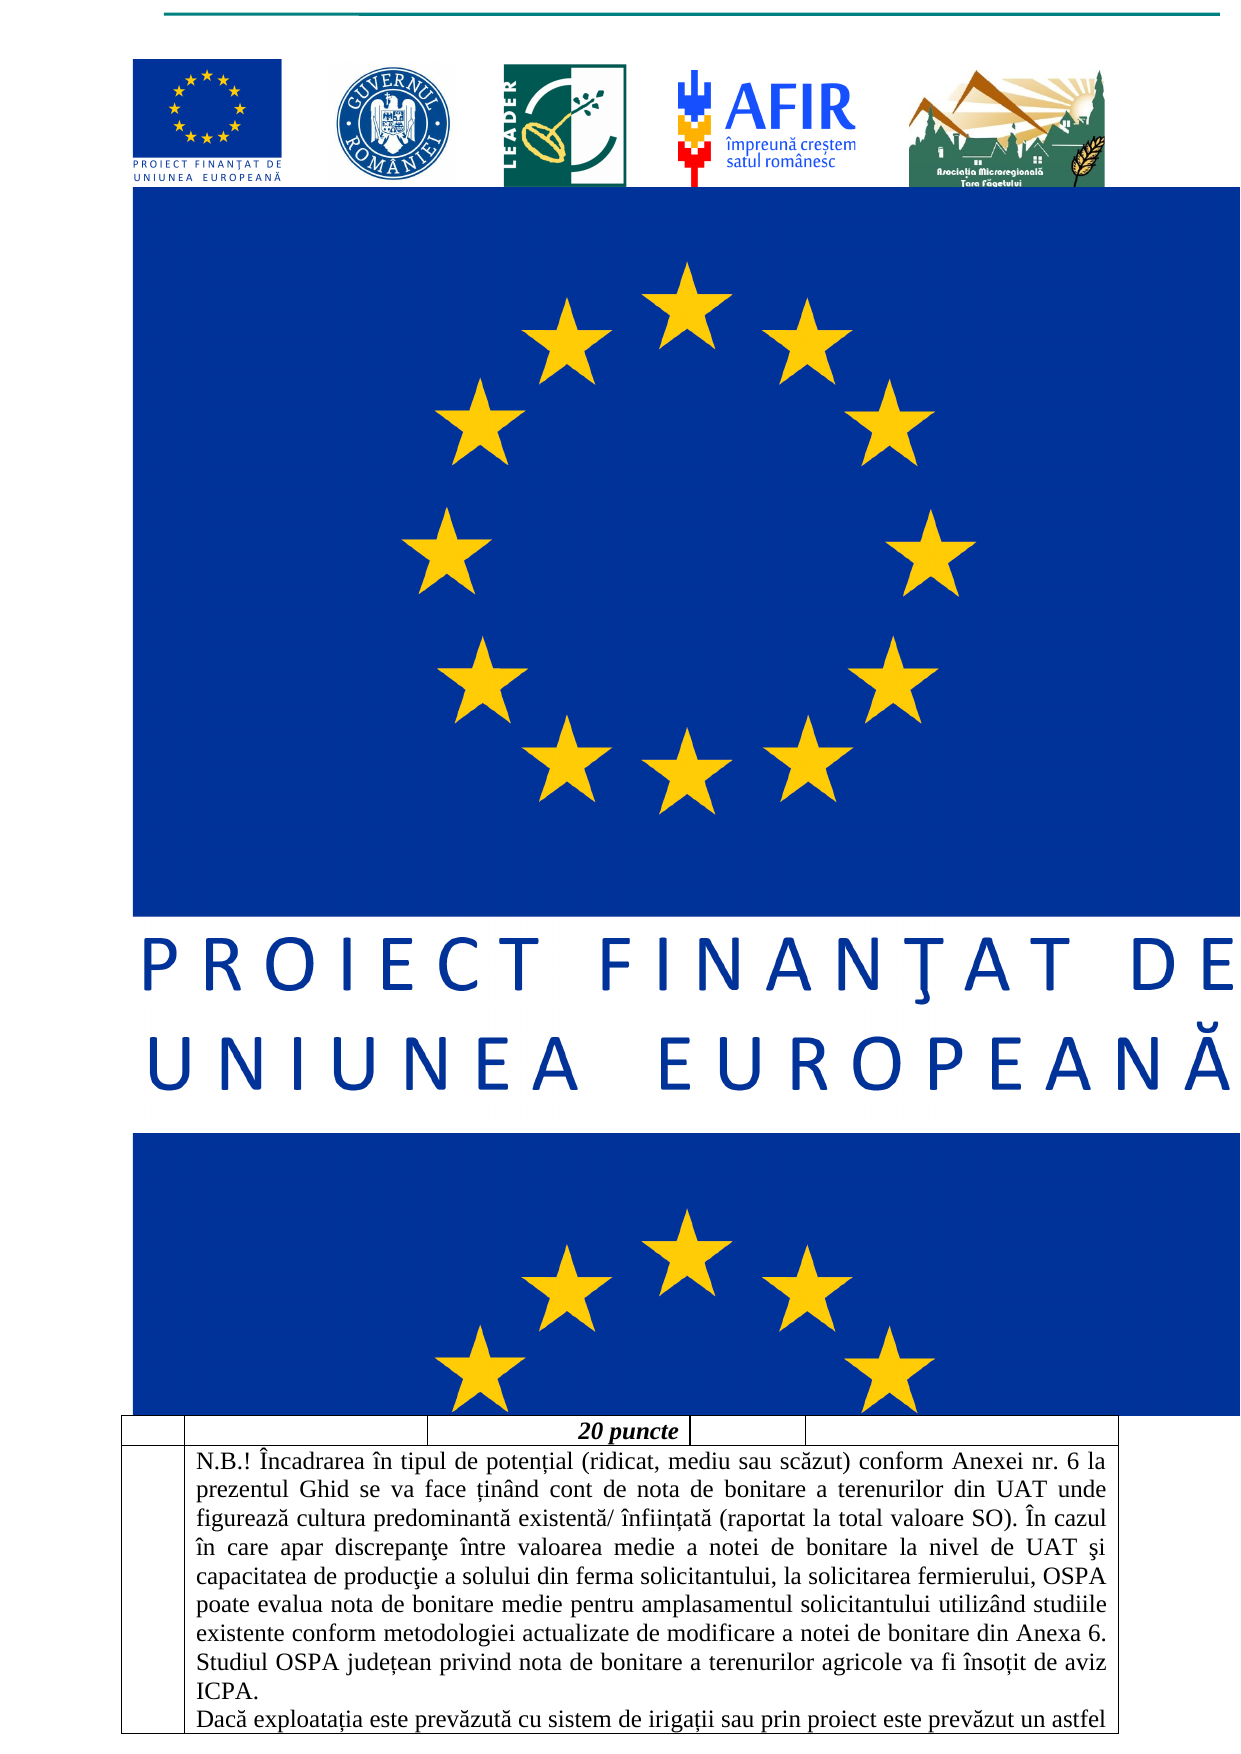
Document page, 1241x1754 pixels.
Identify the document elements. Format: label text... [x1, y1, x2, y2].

table_cell [691, 1416, 805, 1445]
table_cell [122, 1446, 184, 1733]
table_cell N.B.! Încadrarea în tipul de potențial (ridicat, mediu sau scăzut) conform Anexei nr. 6 la prezentul Ghid se va face ținând cont de nota de bonitare a terenurilor din UAT unde figurează cultura predominantă existentă/ înființată (raportat la total valoare SO). În cazul în care apar discrepanţe între valoarea medie a notei de bonitare la nivel de UAT şi capacitatea de producţie a solului din ferma solicitantului, la solicitarea fermierului, OSPA poate evalua nota de bonitare medie pentru amplasamentul solicitantului utilizând studiile existente conform metodologiei actualizate de modificare a notei de bonitare din Anexa 6. Studiul OSPA județean privind nota de bonitare a terenurilor agricole va fi însoțit de aviz ICPA. Dacă exploatația este prevăzută cu sistem de irigații sau prin proiect este prevăzut un astfel de sistem, atunci se va încadra în potentialul agricol conform notei de bonitare aferentă culturilor pentru terenurile irigate, conform Anexei nr. 6. A se avea în vedere precizările din legenda aferentă Anexei nr. 6 prin care se face corelarea dintre culoare și potențial (mediu= culoarea galben, culoarea roșu reprezintă potențial scăzut). Pentru spaţiile protejate (sere, solarii, ciupercării) se va acorda punctajul aferent zonelor cu potenţial agricol mediu. N.B.! În cazul în care cultura propusă prin proiect nu este în foaia de lucru ”vegetal„ din Anexa 6, solicitantul va consulta foaia 2 de lucru „asimilări culturi” pentru încadrarea pe potenţial. Pentru reconversia/înfiinţarea exploataţiilor pomicole în zonele cu nota de favorabilitate potențată între 2.5 şi 3.5 (Anexa nr. 10), acestea vor fi încadrate în zonele cu potenţial agricol mediu, iar cele din zonele cu nota de favorabilitate potențată mai mare de 3,5 de vor fi încadrate în zonele cu potenţial agricol ridicat. În cazul exploataţiilor ce vizează creşterea albinelor, se va acorda punctajul maxim aferent acestui principiu de selecţie. N.B.! În cazul speciilor de plante şi de animale care nu se regăsesc în Anexele menţionate anterior şi pentru care nu sunt aduse precizări nu se acordă punctaj la acest principiul de selecţie. [185, 1446, 1118, 1733]
table_cell Proiectul este implementat într-o zonă cu potențial ridicat (conform studiului ICPA anexat) 20 puncte [428, 1416, 689, 1445]
picture [132, 59, 1241, 1416]
picture [907, 70, 1105, 186]
